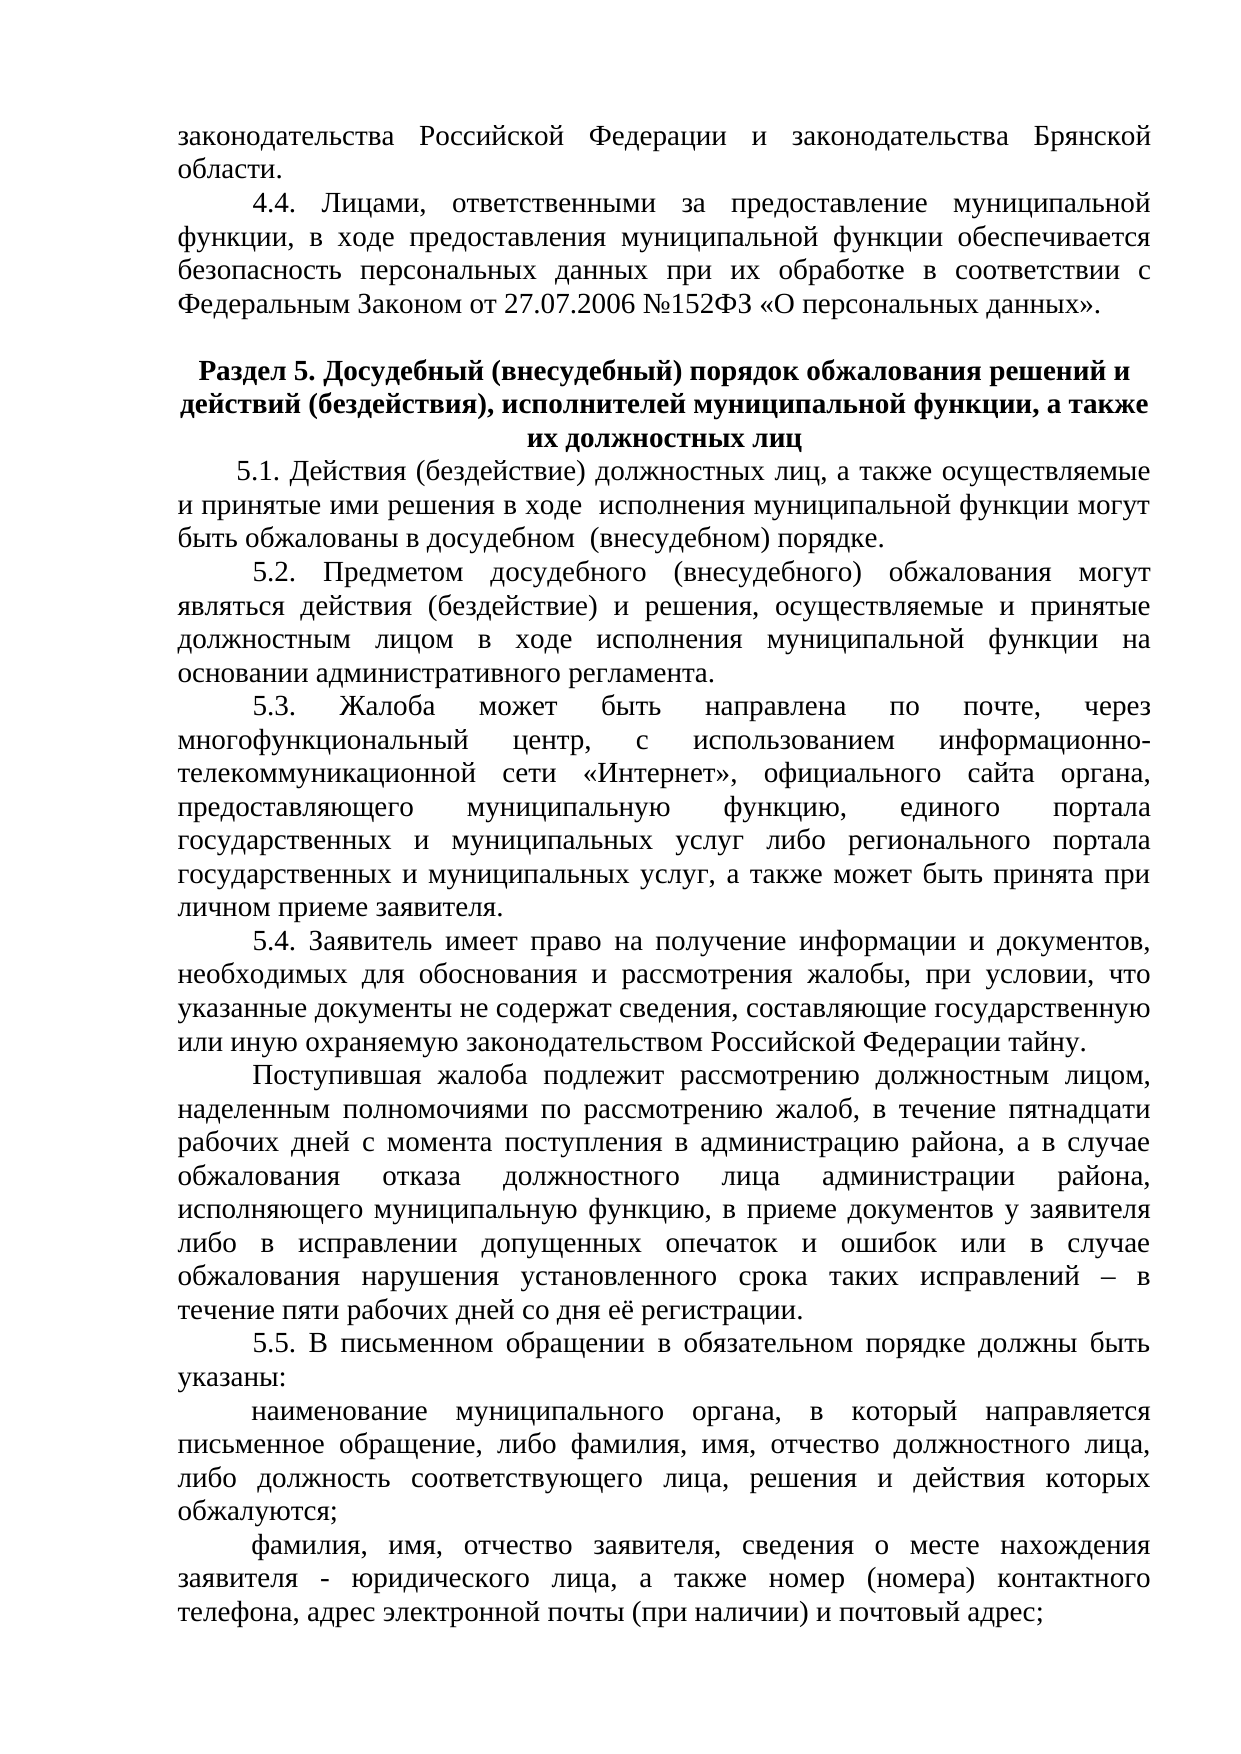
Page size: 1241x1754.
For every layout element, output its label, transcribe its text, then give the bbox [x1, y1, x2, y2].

text 5.5. В письменном обращении в обязательном порядке должны быть указаны: [177, 1326, 1152, 1393]
text фамилия, имя, отчество заявителя, сведения о месте нахождения заявителя - юридического лица, а также номер (номера) контактного телефона, адрес электронной почты (при наличии) и почтовый адрес; [177, 1527, 1152, 1627]
text Поступившая жалоба подлежит рассмотрению должностным лицом, наделенным полномочиями по рассмотрению жалоб, в течение пятнадцати рабочих дней с момента поступления в администрацию района, а в случае обжалования отказа должностного лица администрации района, исполняющего муниципальную функцию, в приеме документов у заявителя либо в исправлении допущенных опечаток и ошибок или в случае обжалования нарушения установленного срока таких исправлений – в течение пяти рабочих дней со дня её регистрации. [177, 1057, 1152, 1326]
text 5.1. Действия (бездействие) должностных лиц, а также осуществляемые и принятые ими решения в ходе исполнения муниципальной функции могут быть обжалованы в досудебном (внесудебном) порядке. [177, 453, 1152, 554]
text 5.4. Заявитель имеет право на получение информации и документов, необходимых для обоснования и рассмотрения жалобы, при условии, что указанные документы не содержат сведения, составляющие государственную или иную охраняемую законодательством Российской Федерации тайну. [177, 923, 1152, 1057]
text наименование муниципального органа, в который направляется письменное обращение, либо фамилия, имя, отчество должностного лица, либо должность соответствующего лица, решения и действия которых обжалуются; [177, 1393, 1152, 1527]
text 5.2. Предметом досудебного (внесудебного) обжалования могут являться действия (бездействие) и решения, осуществляемые и принятые должностным лицом в ходе исполнения муниципальной функции на основании административного регламента. [177, 554, 1152, 688]
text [177, 118, 1152, 185]
text 4.4. Лицами, ответственными за предоставление муниципальной функции, в ходе предоставления муниципальной функции обеспечивается безопасность персональных данных при их обработке в соответствии с Федеральным Законом от 27.07.2006 №152ФЗ «О персональных данных». [177, 185, 1152, 319]
text 5.3. Жалоба может быть направлена по почте, через многофункциональный центр, с использованием информационно-телекоммуникационной сети «Интернет», официального сайта органа, предоставляющего муниципальную функцию, единого портала государственных и муниципальных услуг либо регионального портала государственных и муниципальных услуг, а также может быть принята при личном приеме заявителя. [177, 688, 1152, 923]
text Раздел 5. Досудебный (внесудебный) порядок обжалования решений и действий (бездействия), исполнителей муниципальной функции, а также их должностных лиц [177, 353, 1152, 453]
